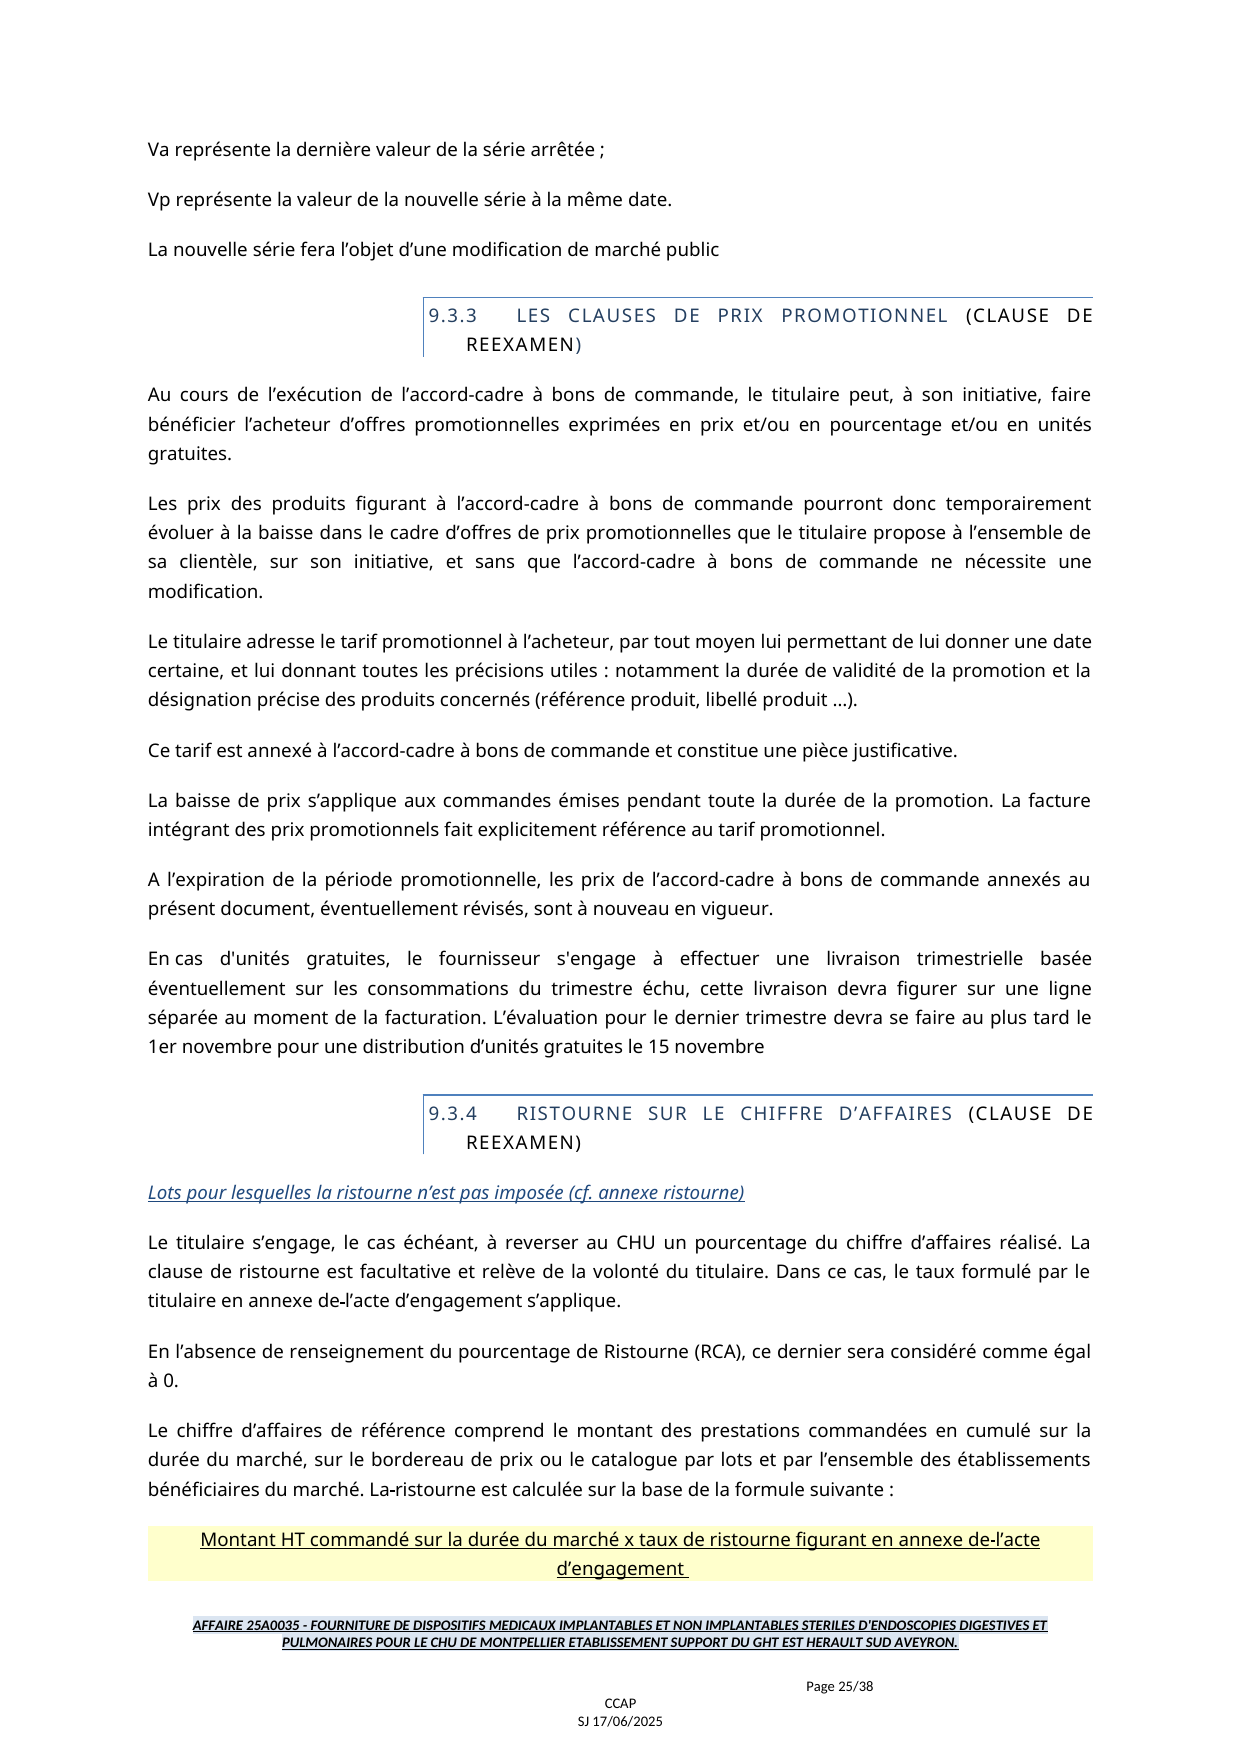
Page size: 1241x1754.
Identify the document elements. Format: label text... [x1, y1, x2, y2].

subtitle RISTOURNE SUR LE CHIFFRE D’AFFAIRES (CLAUSE DE REEXAMEN) [424, 1096, 1093, 1154]
text En l’absence de renseignement du pourcentage de Ristourne (RCA), ce dernier sera considéré comme égal à 0. [148, 1338, 1093, 1393]
text Vp représente la valeur de la nouvelle série à la même date. [148, 186, 1093, 211]
text Le titulaire adresse le tarif promotionnel à l’acheteur, par tout moyen lui permettant de lui donner une date certaine, et lui donnant toutes les précisions utiles : notamment la durée de validité de la promotion et la désignation précise des produits concernés (référence produit, libellé produit …). [148, 628, 1093, 712]
text Le chiffre d’affaires de référence comprend le montant des prestations commandées en cumulé sur la durée du marché, sur le bordereau de prix ou le catalogue par lots et par l’ensemble des établissements bénéficiaires du marché. La ristourne est calculée sur la base de la formule suivante : [148, 1417, 1093, 1501]
text Montant HT commandé sur la durée du marché x taux de ristourne figurant en annexe de l’acte d’engagement [148, 1526, 1093, 1581]
text La baisse de prix s’applique aux commandes émises pendant toute la durée de la promotion. La facture intégrant des prix promotionnels fait explicitement référence au tarif promotionnel. [148, 787, 1093, 842]
text Le titulaire s’engage, le cas échéant, à reverser au CHU un pourcentage du chiffre d’affaires réalisé. La clause de ristourne est facultative et relève de la volonté du titulaire. Dans ce cas, le taux formulé par le titulaire en annexe de l’acte d’engagement s’applique. [148, 1229, 1093, 1313]
text Les prix des produits figurant à l’accord-cadre à bons de commande pourront donc temporairement évoluer à la baisse dans le cadre d’offres de prix promotionnelles que le titulaire propose à l’ensemble de sa clientèle, sur son initiative, et sans que l’accord-cadre à bons de commande ne nécessite une modification. [148, 490, 1093, 604]
text Au cours de l’exécution de l’accord-cadre à bons de commande, le titulaire peut, à son initiative, faire bénéficier l’acheteur d’offres promotionnelles exprimées en prix et/ou en pourcentage et/ou en unités gratuites. [148, 382, 1093, 466]
subtitle les clauses de prix promotionnel (clause de reexamen) [424, 298, 1093, 357]
text Ce tarif est annexé à l’accord-cadre à bons de commande et constitue une pièce justificative. [148, 737, 1093, 762]
text La nouvelle série fera l’objet d’une modification de marché public [148, 236, 1093, 262]
text Va représente la dernière valeur de la série arrêtée ; [148, 136, 1093, 161]
text Lots pour lesquelles la ristourne n’est pas imposée (cf. annexe ristourne) [148, 1179, 1093, 1205]
text A l’expiration de la période promotionnelle, les prix de l’accord-cadre à bons de commande annexés au présent document, éventuellement révisés, sont à nouveau en vigueur. [148, 866, 1093, 921]
text En cas d'unités gratuites, le fournisseur s'engage à effectuer une livraison trimestrielle basée éventuellement sur les consommations du trimestre échu, cette livraison devra figurer sur une ligne séparée au moment de la facturation. L’évaluation pour le dernier trimestre devra se faire au plus tard le 1er novembre pour une distribution d’unités gratuites le 15 novembre [148, 946, 1093, 1059]
